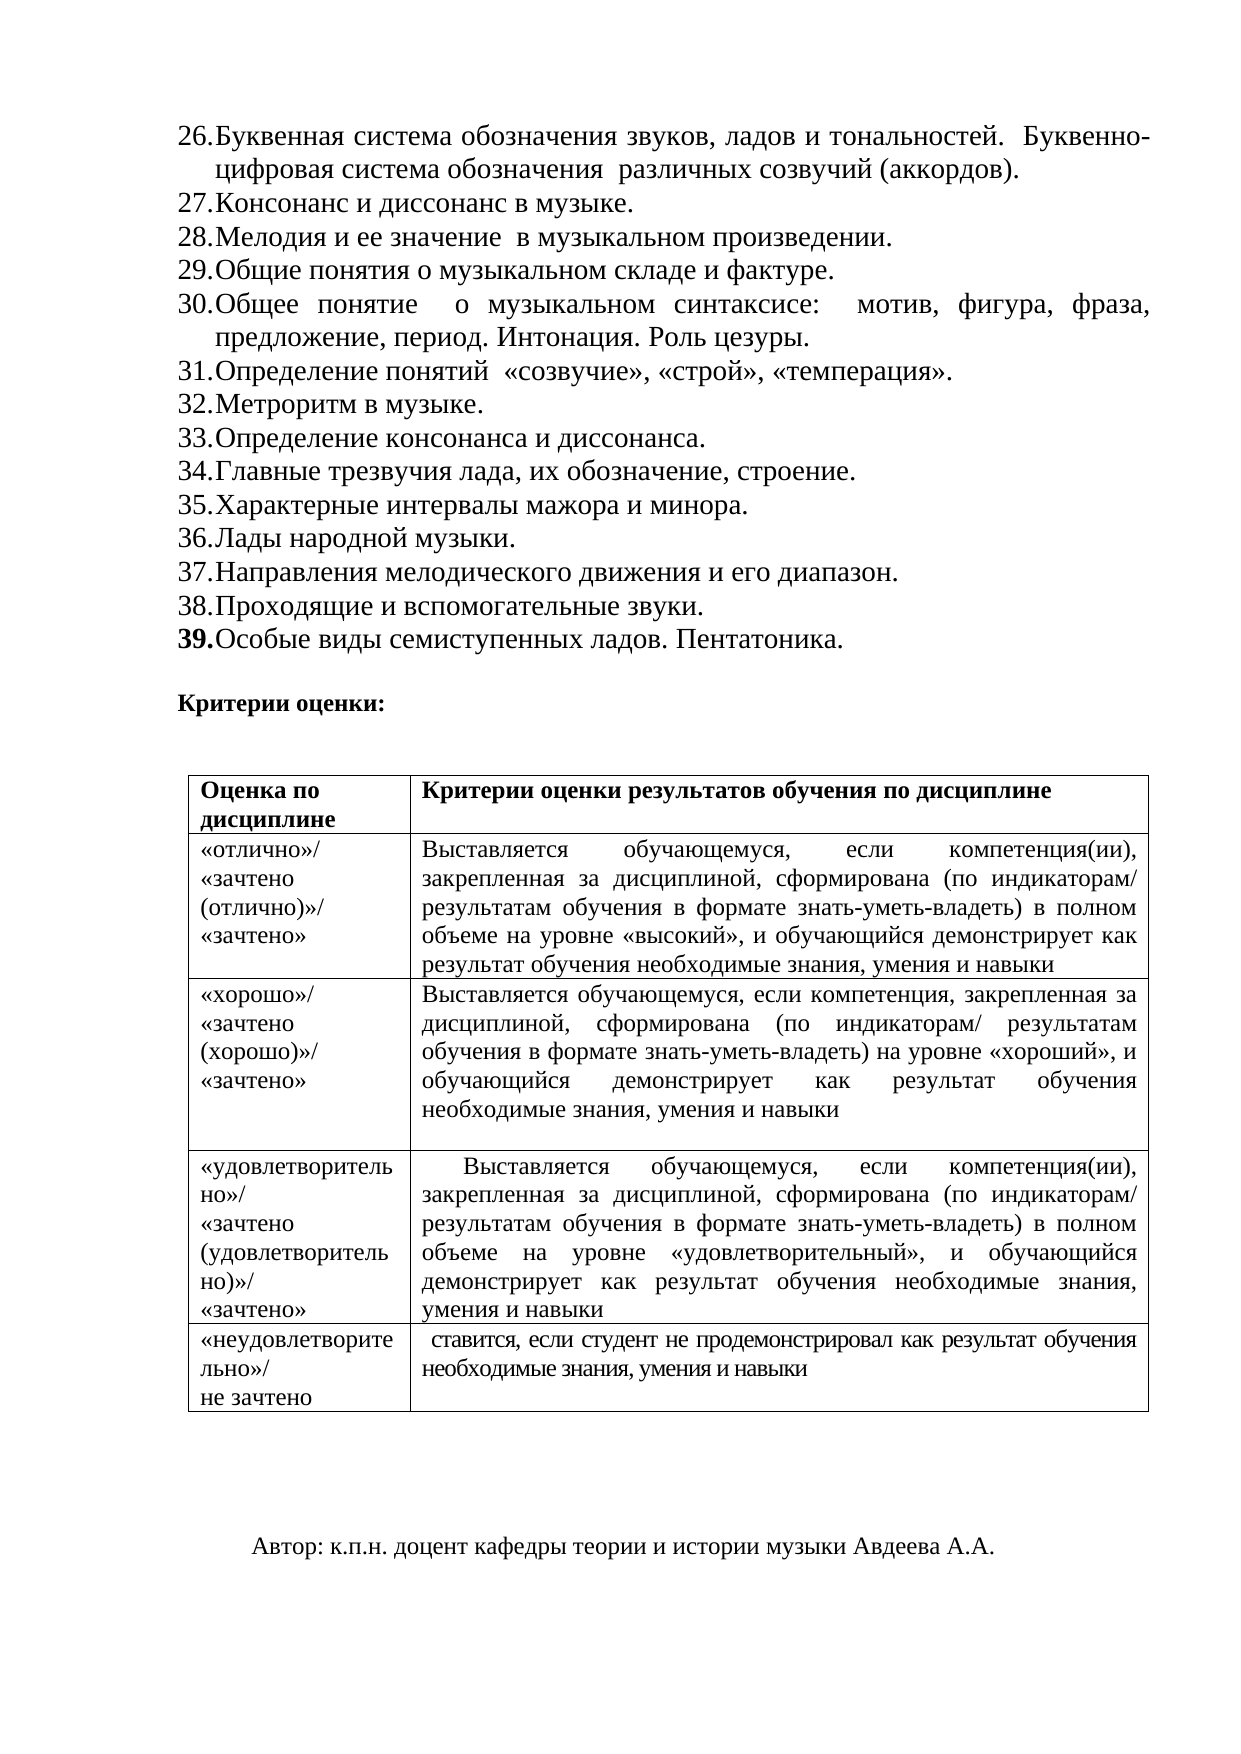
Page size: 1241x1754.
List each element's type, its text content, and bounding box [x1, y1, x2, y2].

table_cell Выставляется обучающемуся, если компетенция(ии), закрепленная за дисциплиной, сформирована (по индикаторам/ результатам обучения в формате знать-уметь-владеть) в полном объеме на уровне «удовлетворительный», и обучающийся демонстрирует как результат обучения необходимые знания, умения и навыки [411, 1151, 1148, 1323]
table_header Оценка по дисциплине [189, 776, 410, 833]
list Консонанс и диссонанс в музыке. [177, 185, 1152, 219]
table_cell «хорошо»/ «зачтено (хорошо)»/ «зачтено» [189, 979, 410, 1150]
list Проходящие и вспомогательные звуки. [177, 588, 1152, 621]
text Автор: к.п.н. доцент кафедры теории и истории музыки Авдеева А.А. [177, 1531, 1152, 1560]
list Метроритм в музыке. [177, 386, 1152, 420]
list Лады народной музыки. [177, 521, 1152, 554]
table_cell ставится, если студент не продемонстрировал как результат обучения необходимые знания, умения и навыки [411, 1324, 1148, 1411]
table_cell «неудовлетворительно»/ не зачтено [189, 1324, 410, 1411]
list Определение понятий «созвучие», «строй», «темперация». [177, 353, 1152, 386]
list Особые виды семиступенных ладов. Пентатоника. [177, 621, 1152, 655]
list Общее понятие о музыкальном синтаксисе: мотив, фигура, фраза, предложение, период. Интонация. Роль цезуры. [177, 286, 1152, 353]
list Определение консонанса и диссонанса. [177, 420, 1152, 453]
text Критерии оценки: [177, 688, 1152, 717]
table_header Критерии оценки результатов обучения по дисциплине [411, 776, 1148, 833]
list Буквенная система обозначения звуков, ладов и тональностей. Буквенно-цифровая система обозначения различных созвучий (аккордов). [177, 118, 1152, 185]
table_cell Выставляется обучающемуся, если компетенция, закрепленная за дисциплиной, сформирована (по индикаторам/ результатам обучения в формате знать-уметь-владеть) на уровне «хороший», и обучающийся демонстрирует как результат обучения необходимые знания, умения и навыки [411, 979, 1148, 1150]
list Мелодия и ее значение в музыкальном произведении. [177, 219, 1152, 252]
list Главные трезвучия лада, их обозначение, строение. [177, 453, 1152, 487]
table_cell «удовлетворительно»/ «зачтено (удовлетворительно)»/ «зачтено» [189, 1151, 410, 1323]
table_cell Выставляется обучающемуся, если компетенция(ии), закрепленная за дисциплиной, сформирована (по индикаторам/ результатам обучения в формате знать-уметь-владеть) в полном объеме на уровне «высокий», и обучающийся демонстрирует как результат обучения необходимые знания, умения и навыки [411, 834, 1148, 978]
list Направления мелодического движения и его диапазон. [177, 554, 1152, 588]
table_cell «отлично»/ «зачтено (отлично)»/ «зачтено» [189, 834, 410, 978]
list Характерные интервалы мажора и минора. [177, 487, 1152, 521]
list Общие понятия о музыкальном складе и фактуре. [177, 252, 1152, 286]
